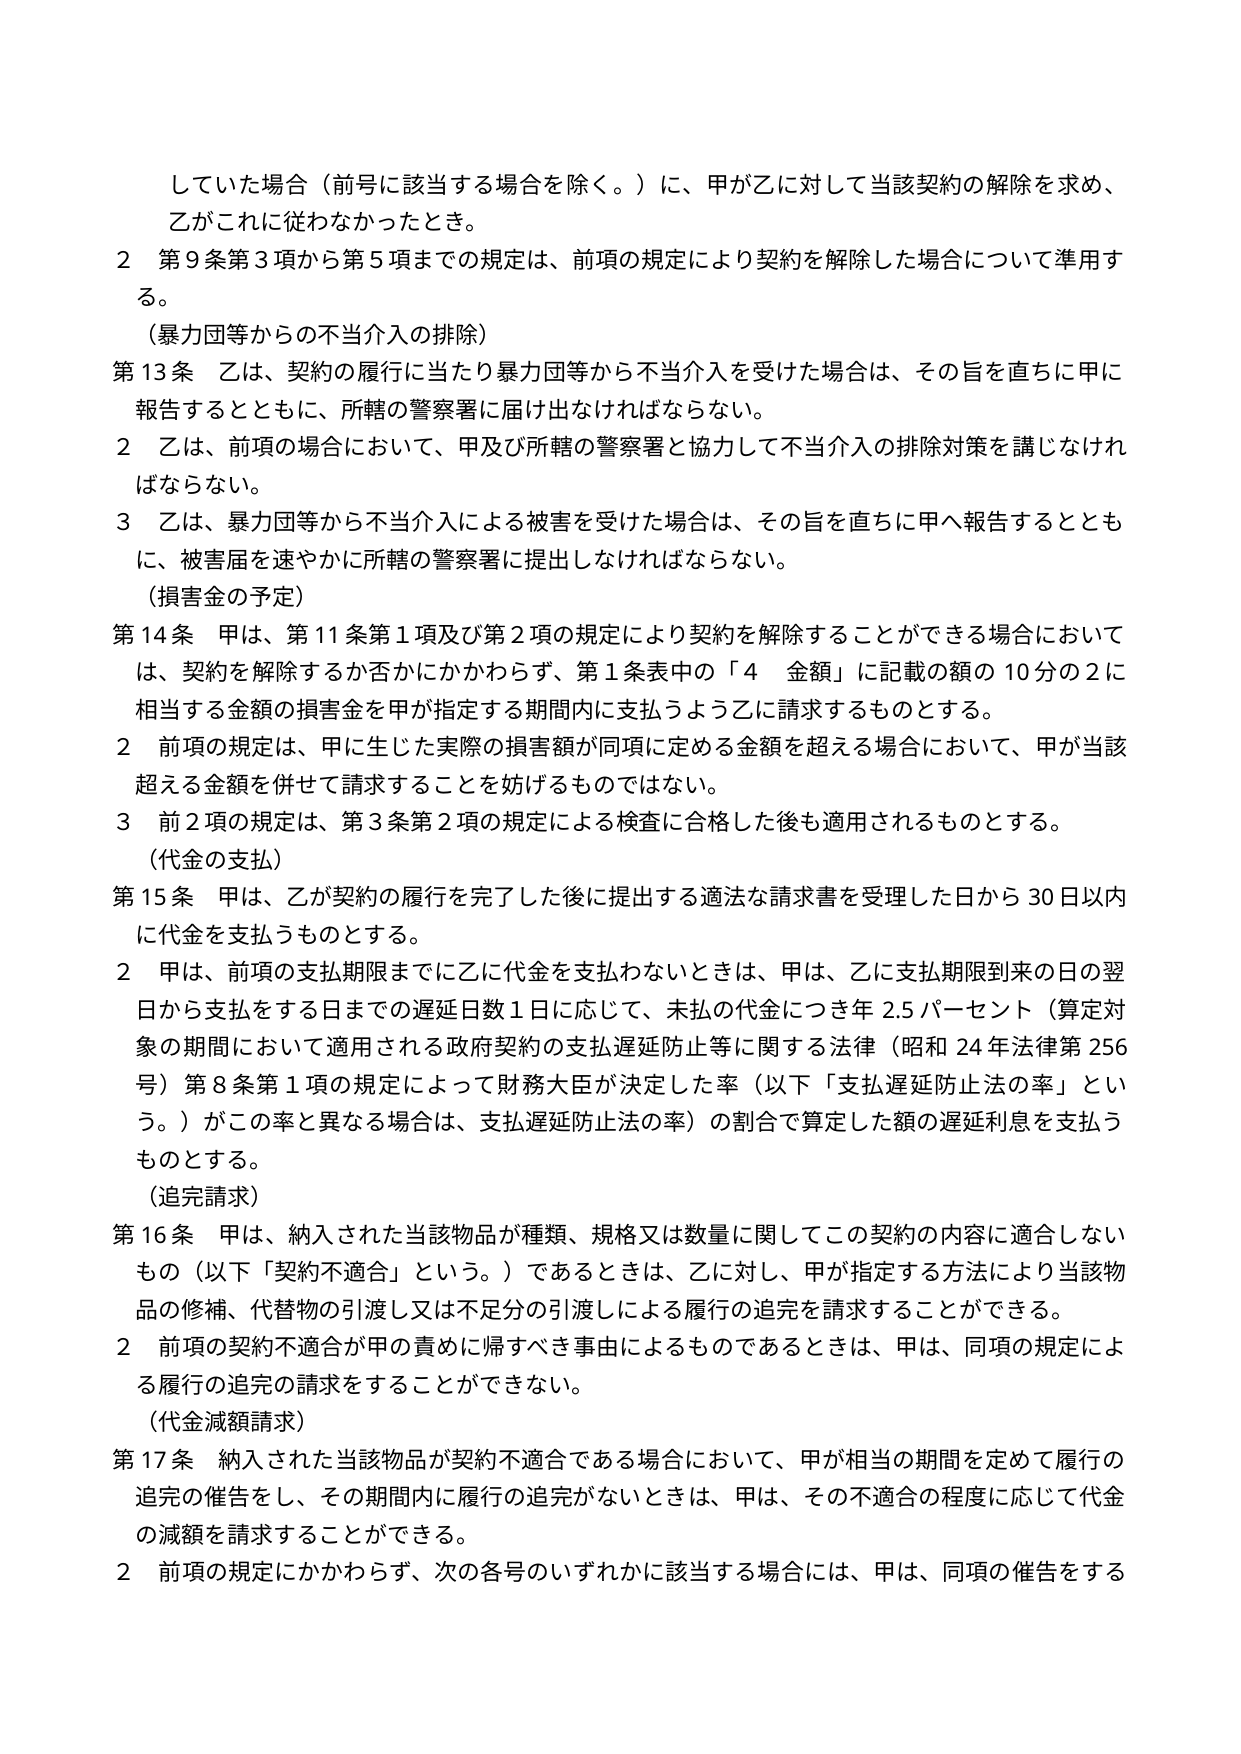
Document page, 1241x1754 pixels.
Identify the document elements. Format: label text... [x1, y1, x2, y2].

text （代金の支払） [112, 839, 1128, 877]
text ２ 前項の契約不適合が甲の責めに帰すべき事由によるものであるときは、甲は、同項の規定による履行の追完の請求をすることができない。 [112, 1327, 1128, 1402]
text 第16条 甲は、納入された当該物品が種類、規格又は数量に関してこの契約の内容に適合しないもの（以下「契約不適合」という。）であるときは、乙に対し、甲が指定する方法により当該物品の修補、代替物の引渡し又は不足分の引渡しによる履行の追完を請求することができる。 [112, 1214, 1128, 1327]
text 第13条 乙は、契約の履行に当たり暴力団等から不当介入を受けた場合は、その旨を直ちに甲に報告するとともに、所轄の警察署に届け出なければならない。 [112, 352, 1128, 427]
text （追完請求） [112, 1177, 1128, 1214]
text ２ 前項の規定は、甲に生じた実際の損害額が同項に定める金額を超える場合において、甲が当該超える金額を併せて請求することを妨げるものではない。 [112, 727, 1128, 802]
text ３ 前２項の規定は、第３条第２項の規定による検査に合格した後も適用されるものとする。 [112, 802, 1128, 839]
text 第15条 甲は、乙が契約の履行を完了した後に提出する適法な請求書を受理した日から30日以内に代金を支払うものとする。 [112, 877, 1128, 952]
text ２ 第９条第３項から第５項までの規定は、前項の規定により契約を解除した場合について準用する。 [112, 239, 1128, 314]
text ２ 乙は、前項の場合において、甲及び所轄の警察署と協力して不当介入の排除対策を講じなければならない。 [112, 427, 1128, 502]
text 第14条 甲は、第11条第１項及び第２項の規定により契約を解除することができる場合においては、契約を解除するか否かにかかわらず、第１条表中の「４ 金額」に記載の額の10分の２に相当する金額の損害金を甲が指定する期間内に支払うよう乙に請求するものとする。 [112, 614, 1128, 727]
text 第17条 納入された当該物品が契約不適合である場合において、甲が相当の期間を定めて履行の追完の催告をし、その期間内に履行の追完がないときは、甲は、その不適合の程度に応じて代金の減額を請求することができる。 [112, 1439, 1128, 1552]
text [112, 1552, 1128, 1589]
text ３ 乙は、暴力団等から不当介入による被害を受けた場合は、その旨を直ちに甲へ報告するとともに、被害届を速やかに所轄の警察署に提出しなければならない。 [112, 502, 1128, 577]
text （代金減額請求） [112, 1402, 1128, 1439]
text ２ 甲は、前項の支払期限までに乙に代金を支払わないときは、甲は、乙に支払期限到来の日の翌日から支払をする日までの遅延日数１日に応じて、未払の代金につき年2.5パーセント（算定対象の期間において適用される政府契約の支払遅延防止等に関する法律（昭和24年法律第256号）第８条第１項の規定によって財務大臣が決定した率（以下「支払遅延防止法の率」という。）がこの率と異なる場合は、支払遅延防止法の率）の割合で算定した額の遅延利息を支払うものとする。 [112, 952, 1128, 1177]
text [134, 164, 1128, 239]
text （暴力団等からの不当介入の排除） [134, 314, 1128, 352]
text （損害金の予定） [134, 577, 1128, 614]
